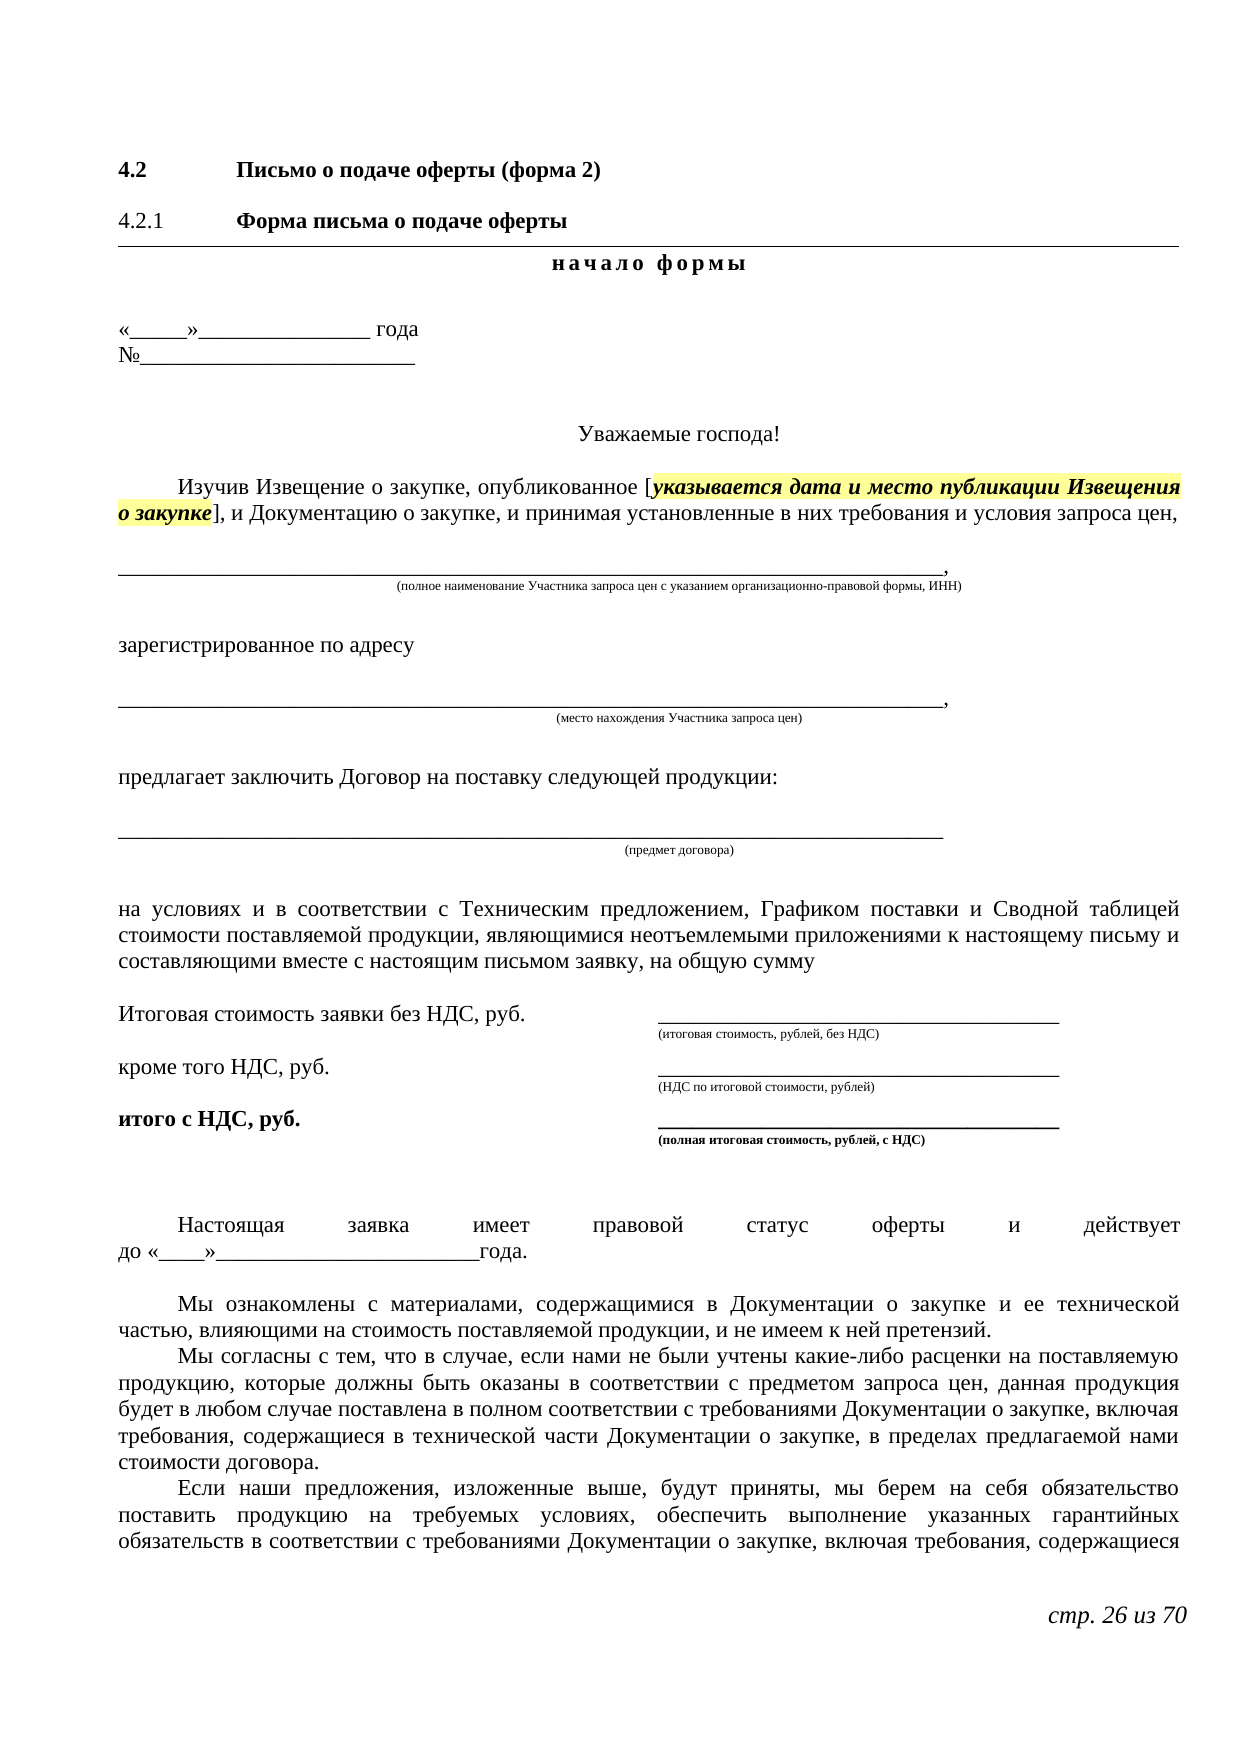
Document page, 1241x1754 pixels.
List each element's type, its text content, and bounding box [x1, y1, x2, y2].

table_cell ___________________________________ (полная итоговая стоимость, рублей, с НДС) [647, 1105, 1187, 1158]
text (предмет договора) [118, 842, 1181, 868]
text Мы ознакомлены с материалами, содержащимися в Документации о закупке и ее технической частью, влияющими на стоимость поставляемой продукции, и не имеем к ней претензий. [118, 1290, 1181, 1343]
text Изучив Извещение о закупке, опубликованное [указывается дата и место публикации Извещения о закупке], и Документацию о закупке, и принимая установленные в них требования и условия запроса цен, [118, 473, 1181, 526]
text Настоящая заявка имеет правовой статус оферты и действует до «____»_______________________года. [118, 1211, 1181, 1263]
text зарегистрированное по адресу [118, 631, 1181, 657]
text (место нахождения Участника запроса цен) [118, 710, 1181, 736]
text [118, 1474, 1181, 1553]
table_header Итоговая стоимость заявки без НДС, руб. [107, 1000, 647, 1053]
table_header ___________________________________ (итоговая стоимость, рублей, без НДС) [647, 1000, 1187, 1053]
text предлагает заключить Договор на поставку следующей продукции: [118, 763, 1181, 789]
text Уважаемые господа! [118, 420, 1181, 447]
table_cell ___________________________________ (НДС по итоговой стоимости, рублей) [647, 1053, 1187, 1105]
text начало формы [118, 247, 1179, 275]
text ________________________________________________________________________, [118, 552, 1181, 578]
text Мы согласны с тем, что в случае, если нами не были учтены какие-либо расценки на поставляемую продукцию, которые должны быть оказаны в соответствии с предметом запроса цен, данная продукция будет в любом случае поставлена в полном соответствии с требованиями Документации о закупке, включая требования, содержащиеся в технической части Документации о закупке, в пределах предлагаемой нами стоимости договора. [118, 1343, 1181, 1474]
table_cell итого с НДС, руб. [107, 1105, 647, 1158]
text ________________________________________________________________________ [118, 816, 1181, 842]
text ________________________________________________________________________, [118, 684, 1181, 710]
subtitle Письмо о подаче оферты (форма 2) [118, 156, 1181, 182]
text Форма письма о подаче оферты [118, 207, 1181, 233]
text на условиях и в соответствии с Техническим предложением, Графиком поставки и Сводной таблицей стоимости поставляемой продукции, являющимися неотъемлемыми приложениями к настоящему письму и составляющими вместе с настоящим письмом заявку, на общую сумму [118, 894, 1181, 974]
text (полное наименование Участника запроса цен с указанием организационно-правовой формы, ИНН) [118, 578, 1181, 605]
text «_____»_______________ года [118, 315, 635, 341]
text №________________________ [118, 341, 635, 367]
table_cell кроме того НДС, руб. [107, 1053, 647, 1105]
